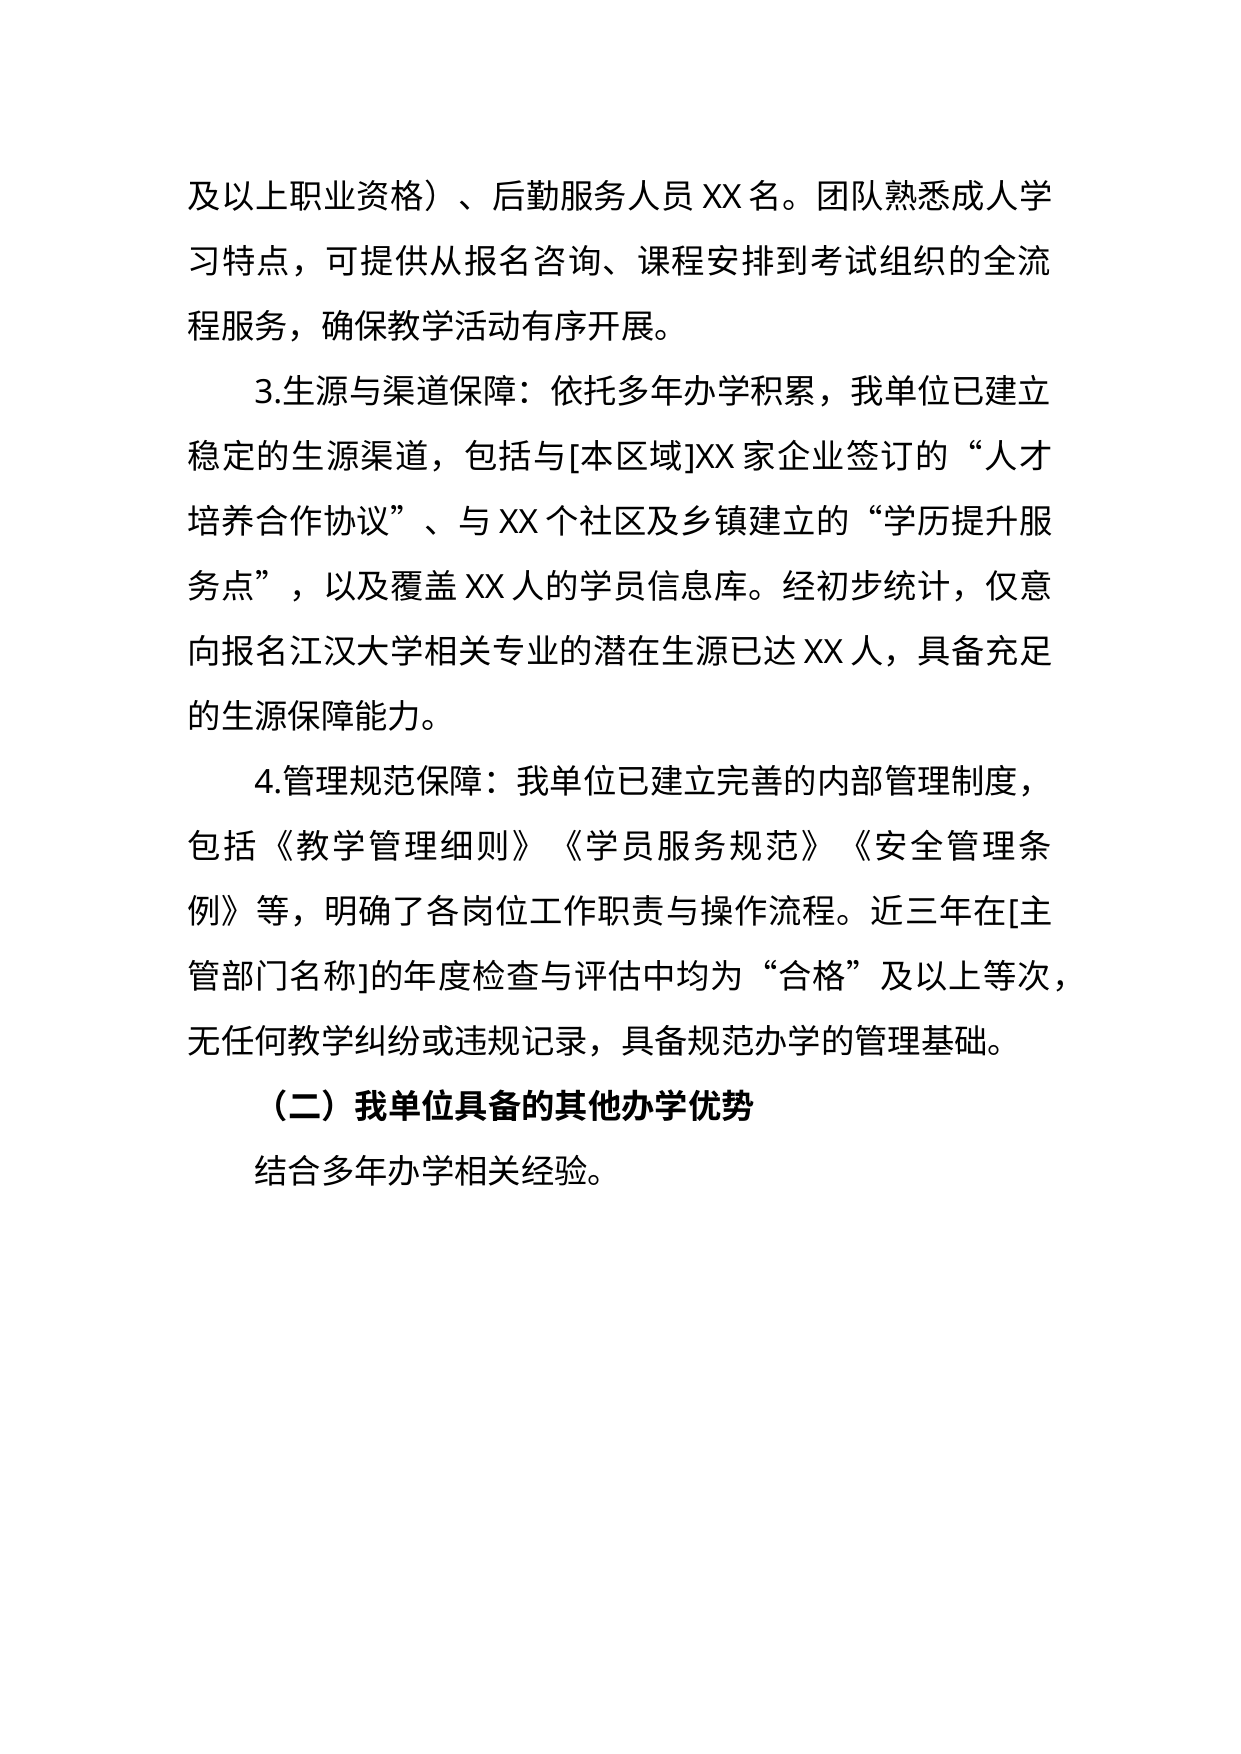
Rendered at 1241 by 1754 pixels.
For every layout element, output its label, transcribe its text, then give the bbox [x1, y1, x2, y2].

text 结合多年办学相关经验。 [187, 1137, 1053, 1202]
text 4.管理规范保障：我单位已建立完善的内部管理制度，包括《教学管理细则》《学员服务规范》《安全管理条例》等，明确了各岗位工作职责与操作流程。近三年在[主管部门名称]的年度检查与评估中均为“合格”及以上等次，无任何教学纠纷或违规记录，具备规范办学的管理基础。 [187, 747, 1053, 1072]
text （二）我单位具备的其他办学优势 [187, 1072, 1053, 1137]
text 3.生源与渠道保障：依托多年办学积累，我单位已建立稳定的生源渠道，包括与[本区域]XX家企业签订的“人才培养合作协议”、与XX个社区及乡镇建立的“学历提升服务点”，以及覆盖XX人的学员信息库。经初步统计，仅意向报名江汉大学相关专业的潜在生源已达XX人，具备充足的生源保障能力。 [187, 357, 1053, 747]
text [187, 162, 1053, 357]
